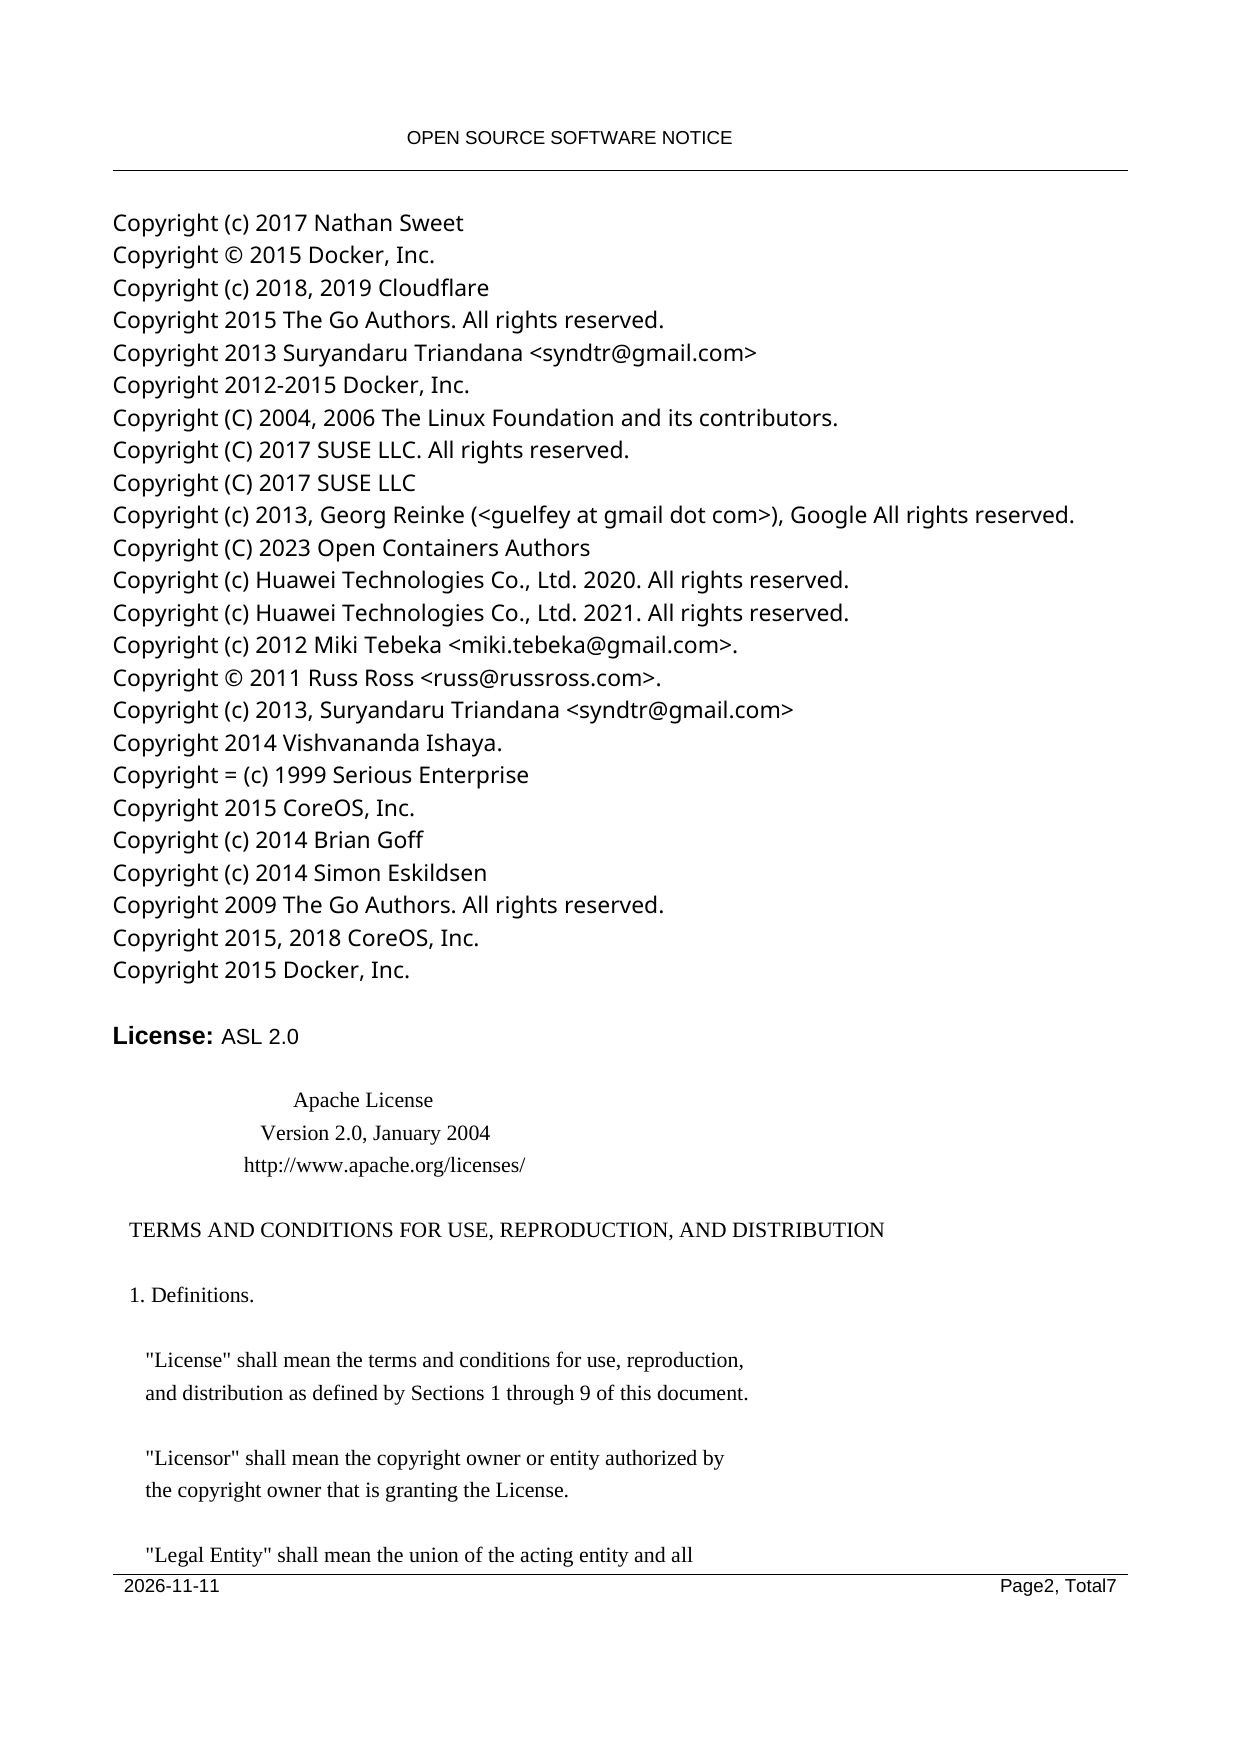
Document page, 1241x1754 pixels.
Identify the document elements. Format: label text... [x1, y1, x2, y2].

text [112, 1051, 1128, 1571]
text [112, 206, 1128, 1019]
text License: ASL 2.0 [112, 1019, 1128, 1051]
